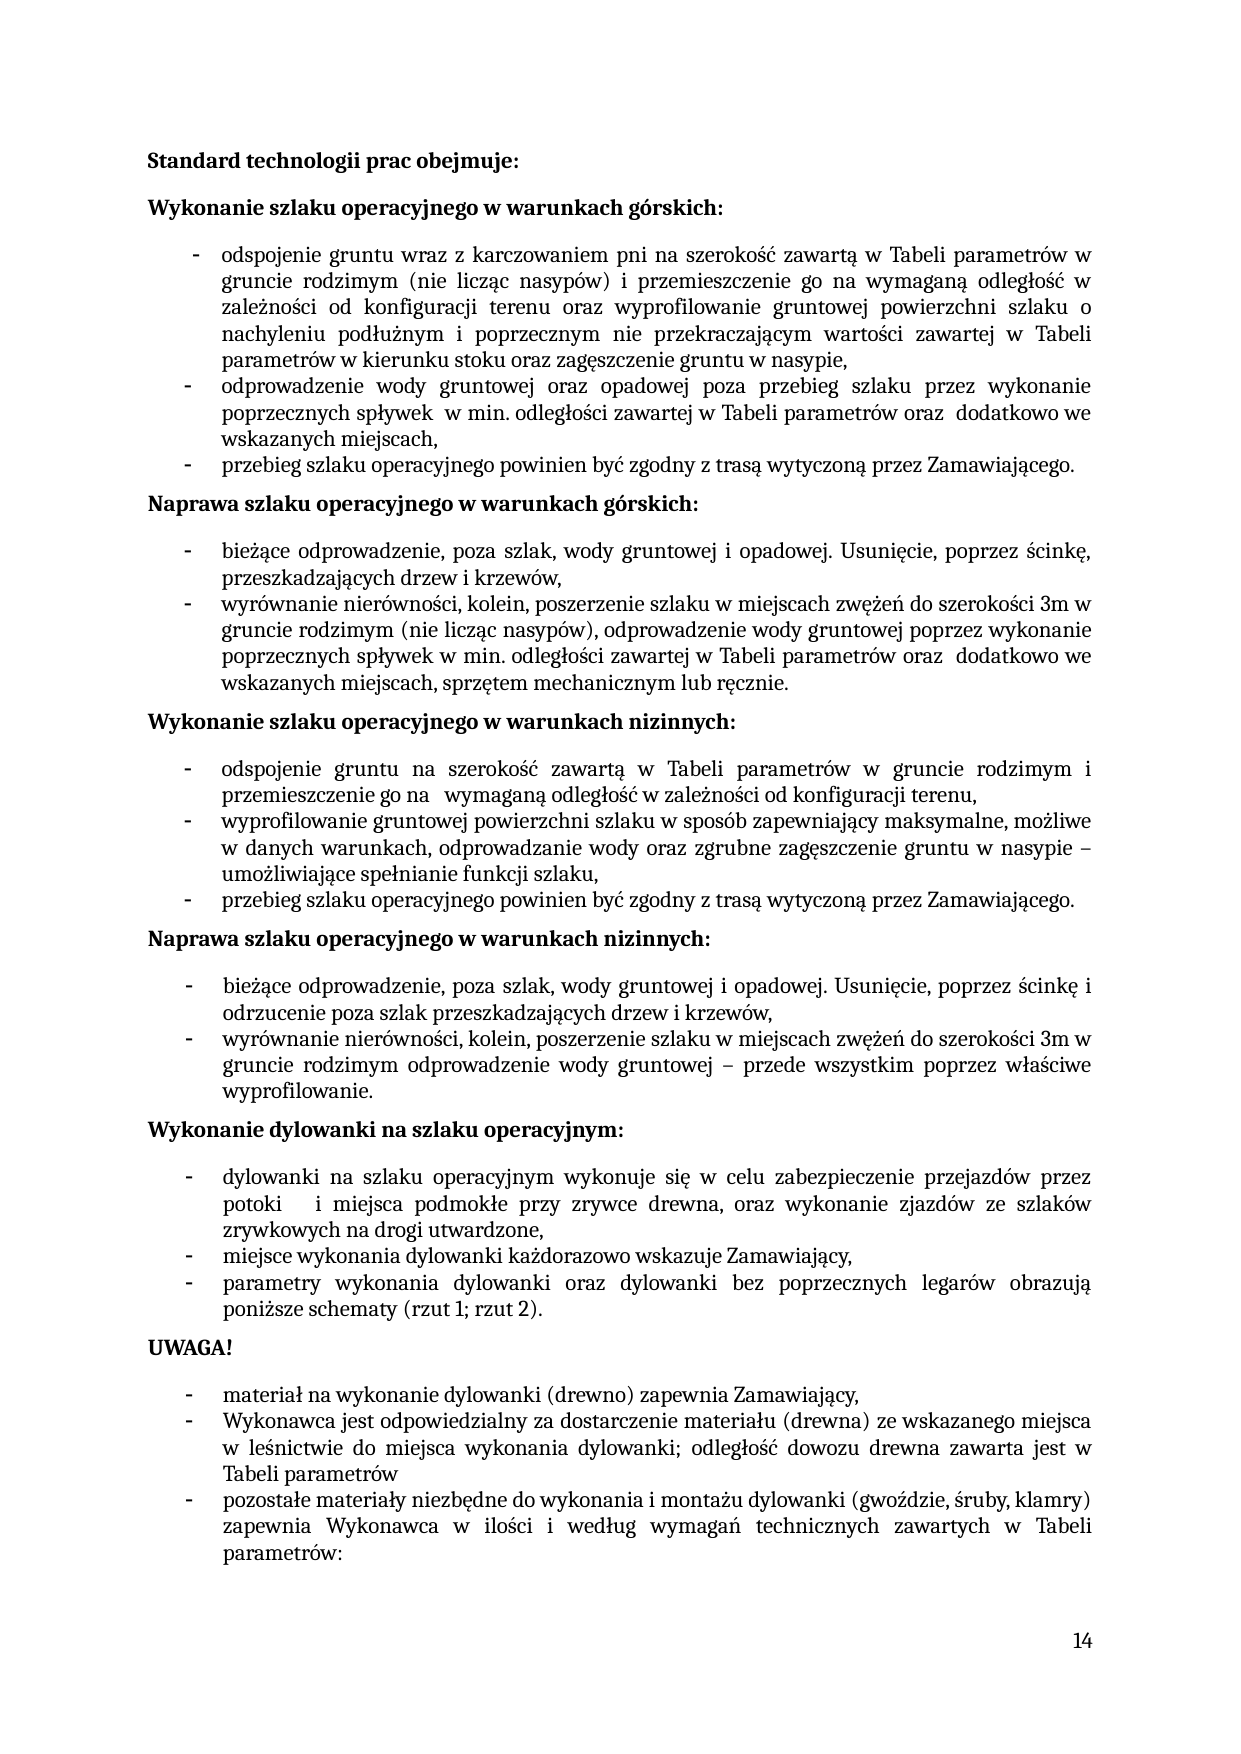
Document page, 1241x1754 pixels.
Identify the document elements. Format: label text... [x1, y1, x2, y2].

text Wykonanie szlaku operacyjnego w warunkach górskich: [148, 194, 1093, 221]
list bieżące odprowadzenie, poza szlak, wody gruntowej i opadowej. Usunięcie, poprzez ścinkę i odrzucenie poza szlak przeszkadzających drzew i krzewów, [185, 973, 1093, 1026]
text Wykonanie szlaku operacyjnego w warunkach nizinnych: [148, 708, 1093, 735]
list bieżące odprowadzenie, poza szlak, wody gruntowej i opadowej. Usunięcie, poprzez ścinkę, przeszkadzających drzew i krzewów, [184, 538, 1093, 591]
list parametry wykonania dylowanki oraz dylowanki bez poprzecznych legarów obrazują poniższe schematy (rzut 1; rzut 2). [185, 1269, 1093, 1322]
list materiał na wykonanie dylowanki (drewno) zapewnia Zamawiający, [185, 1382, 1093, 1408]
list wyrównanie nierówności, kolein, poszerzenie szlaku w miejscach zwężeń do szerokości 3m w gruncie rodzimym (nie licząc nasypów), odprowadzenie wody gruntowej poprzez wykonanie poprzecznych spływek w min. odległości zawartej w Tabeli parametrów oraz dodatkowo we wskazanych miejscach, sprzętem mechanicznym lub ręcznie. [184, 591, 1093, 696]
list odspojenie gruntu wraz z karczowaniem pni na szerokość zawartą w Tabeli parametrów w gruncie rodzimym (nie licząc nasypów) i przemieszczenie go na wymaganą odległość w zależności od konfiguracji terenu oraz wyprofilowanie gruntowej powierzchni szlaku o nachyleniu podłużnym i poprzecznym nie przekraczającym wartości zawartej w Tabeli parametrów w kierunku stoku oraz zagęszczenie gruntu w nasypie, [192, 241, 1093, 373]
list wyprofilowanie gruntowej powierzchni szlaku w sposób zapewniający maksymalne, możliwe w danych warunkach, odprowadzanie wody oraz zgrubne zagęszczenie gruntu w nasypie – umożliwiające spełnianie funkcji szlaku, [184, 808, 1093, 887]
text Naprawa szlaku operacyjnego w warunkach nizinnych: [148, 926, 1093, 952]
text UWAGA! [148, 1335, 1093, 1361]
list wyrównanie nierówności, kolein, poszerzenie szlaku w miejscach zwężeń do szerokości 3m w gruncie rodzimym odprowadzenie wody gruntowej – przede wszystkim poprzez właściwe wyprofilowanie. [185, 1026, 1093, 1105]
list przebieg szlaku operacyjnego powinien być zgodny z trasą wytyczoną przez Zamawiającego. [184, 452, 1093, 478]
list dylowanki na szlaku operacyjnym wykonuje się w celu zabezpieczenie przejazdów przez potoki i miejsca podmokłe przy zrywce drewna, oraz wykonanie zjazdów ze szlaków zrywkowych na drogi utwardzone, [185, 1164, 1093, 1243]
text Standard technologii prac obejmuje: [148, 148, 1093, 174]
list odprowadzenie wody gruntowej oraz opadowej poza przebieg szlaku przez wykonanie poprzecznych spływek w min. odległości zawartej w Tabeli parametrów oraz dodatkowo we wskazanych miejscach, [184, 373, 1093, 452]
text Wykonanie dylowanki na szlaku operacyjnym: [148, 1117, 1093, 1143]
text Naprawa szlaku operacyjnego w warunkach górskich: [148, 491, 1093, 517]
list odspojenie gruntu na szerokość zawartą w Tabeli parametrów w gruncie rodzimym i przemieszczenie go na wymaganą odległość w zależności od konfiguracji terenu, [184, 755, 1093, 808]
list pozostałe materiały niezbędne do wykonania i montażu dylowanki (gwoździe, śruby, klamry) zapewnia Wykonawca w ilości i według wymagań technicznych zawartych w Tabeli parametrów: [185, 1487, 1093, 1566]
list przebieg szlaku operacyjnego powinien być zgodny z trasą wytyczoną przez Zamawiającego. [184, 887, 1093, 913]
list Wykonawca jest odpowiedzialny za dostarczenie materiału (drewna) ze wskazanego miejsca w leśnictwie do miejsca wykonania dylowanki; odległość dowozu drewna zawarta jest w Tabeli parametrów [185, 1408, 1093, 1487]
list miejsce wykonania dylowanki każdorazowo wskazuje Zamawiający, [185, 1243, 1093, 1269]
